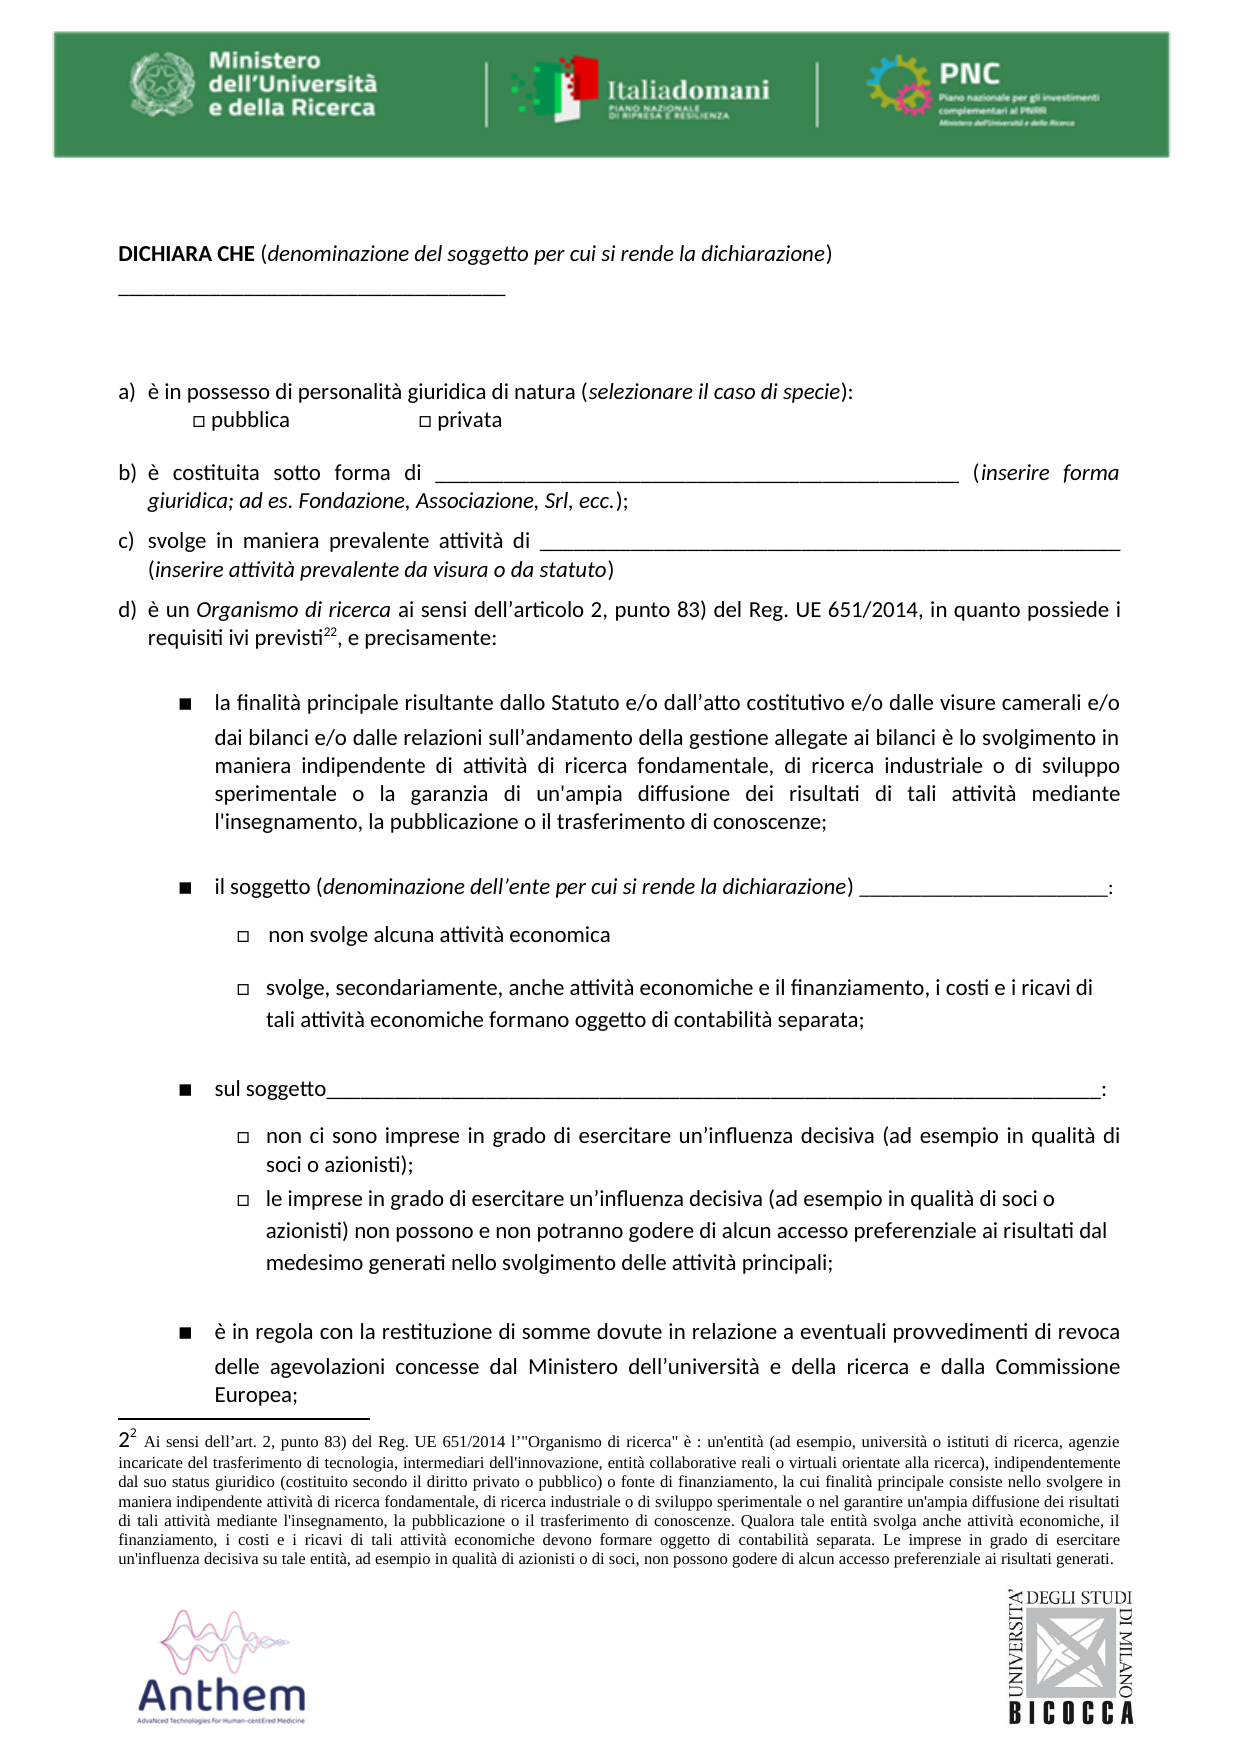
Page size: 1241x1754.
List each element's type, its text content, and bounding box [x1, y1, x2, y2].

text DICHIARA CHE (denominazione del soggetto per cui si rende la dichiarazione) __________________________________ [118, 239, 1122, 299]
picture [43, 17, 1184, 173]
text □ svolge, secondariamente, anche attività economiche e il finanziamento, i costi e i ricavi di tali attività economiche formano oggetto di contabilità separata; [236, 973, 1122, 1033]
picture [116, 1586, 326, 1747]
list sul soggetto____________________________________________________________________: [177, 1062, 1122, 1109]
text □ le imprese in grado di esercitare un’influenza decisiva (ad esempio in qualità di soci o azionisti) non possono e non potranno godere di alcun accesso preferenziale ai risultati dal medesimo generati nello svolgimento delle attività principali; [236, 1184, 1122, 1276]
text □ non svolge alcuna attività economica [192, 920, 1122, 948]
list è un Organismo di ricerca ai sensi dell’articolo 2, punto 83) del Reg. UE 651/2014, in quanto possiede i requisiti ivi previsti2, e precisamente: [118, 595, 1122, 651]
text □ non ci sono imprese in grado di esercitare un’influenza decisiva (ad esempio in qualità di soci o azionisti); [236, 1122, 1122, 1178]
list il soggetto (denominazione dell’ente per cui si rende la dichiarazione) ________________________: [177, 860, 1122, 907]
list svolge in maniera prevalente attività di ___________________________________________________ (inserire attività prevalente da visura o da statuto) [118, 527, 1122, 583]
list la finalità principale risultante dallo Statuto e/o dall’atto costitutivo e/o dalle visure camerali e/o dai bilanci e/o dalle relazioni sull’andamento della gestione allegate ai bilanci è lo svolgimento in maniera indipendente di attività di ricerca fondamentale, di ricerca industriale o di sviluppo sperimentale o la garanzia di un'ampia diffusione dei risultati di tali attività mediante l'insegnamento, la pubblicazione o il trasferimento di conoscenze; [177, 676, 1122, 835]
list è in regola con la restituzione di somme dovute in relazione a eventuali provvedimenti di revoca delle agevolazioni concesse dal Ministero dell’università e della ricerca e dalla Commissione Europea; [177, 1306, 1122, 1408]
picture [1005, 1585, 1135, 1728]
list è costituita sotto forma di ______________________________________________ (inserire forma giuridica; ad es. Fondazione, Associazione, Srl, ecc.); [118, 458, 1122, 514]
text □ pubblica □ privata [148, 405, 1122, 433]
list è in possesso di personalità giuridica di natura (selezionare il caso di specie): [118, 377, 1122, 405]
